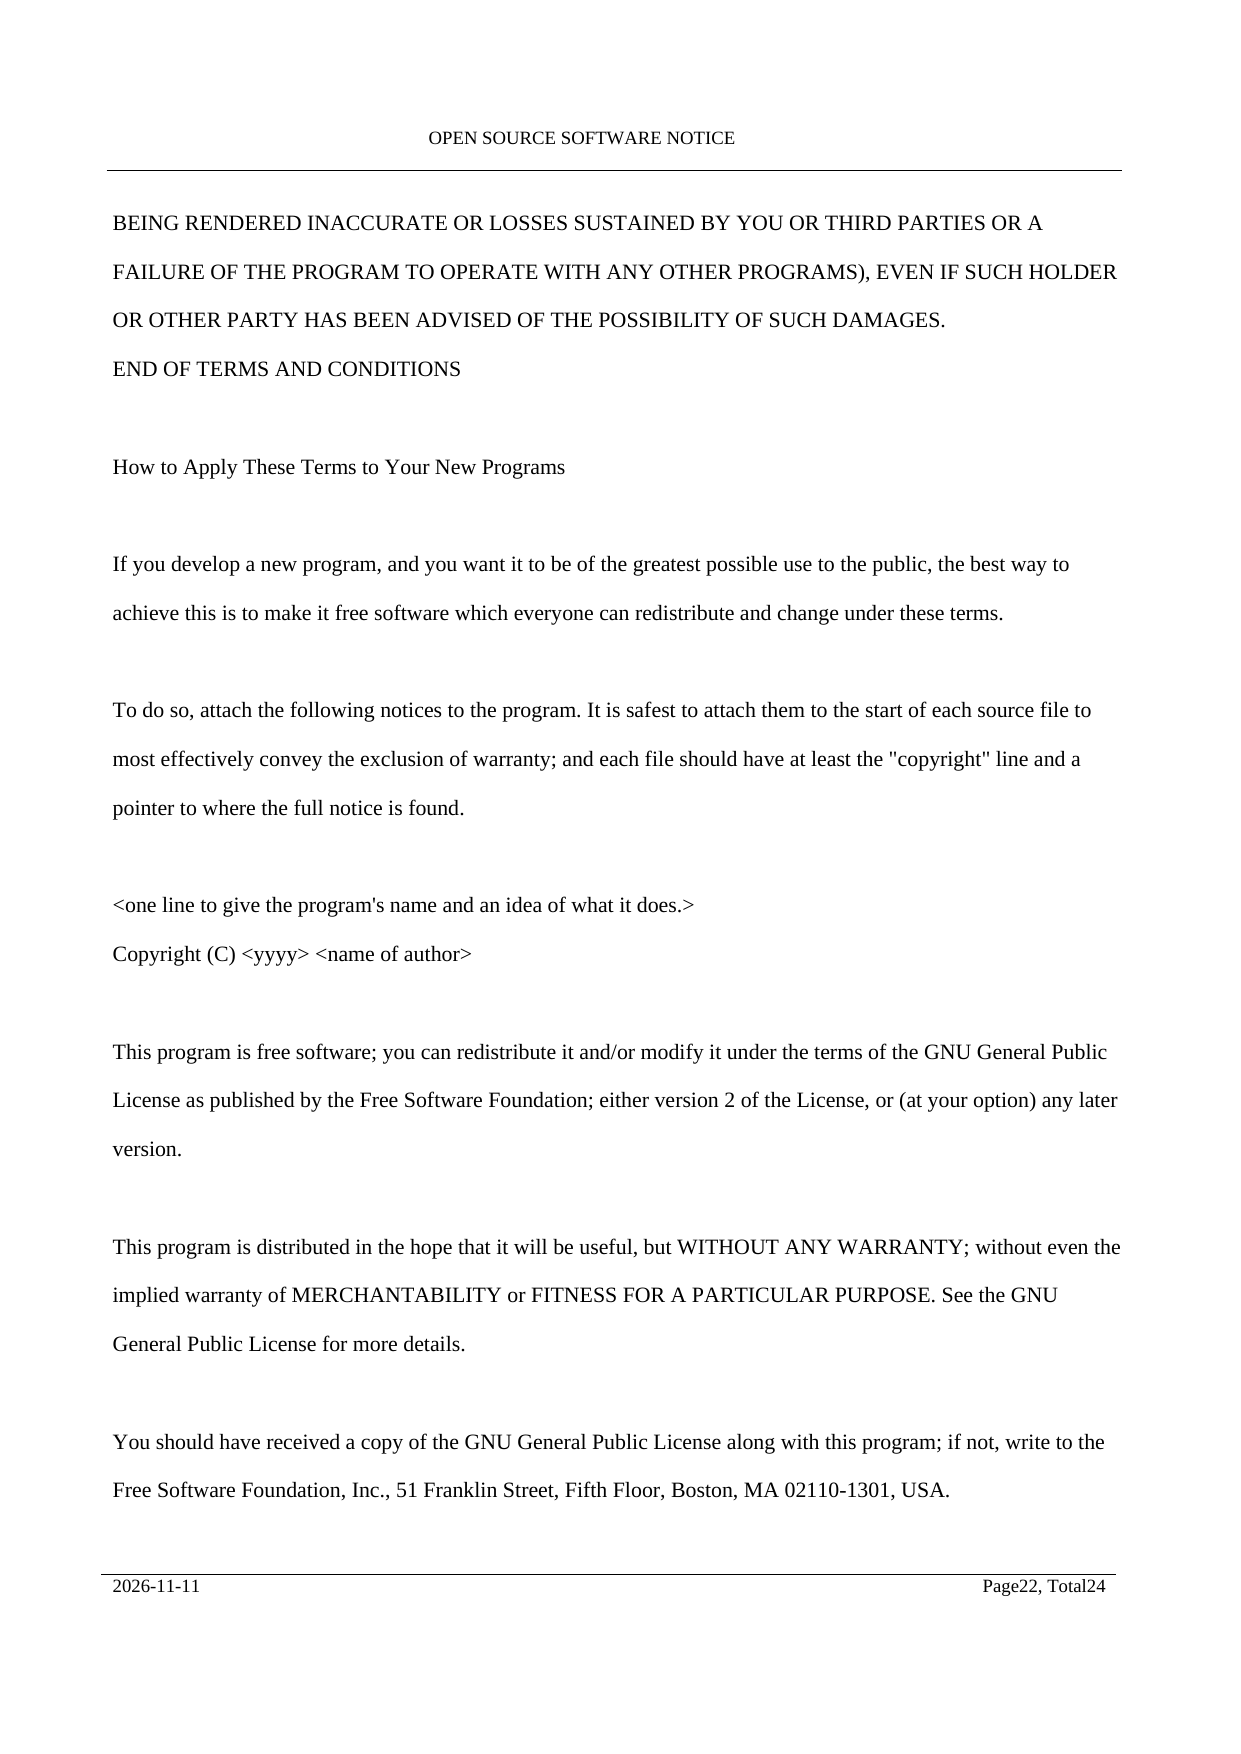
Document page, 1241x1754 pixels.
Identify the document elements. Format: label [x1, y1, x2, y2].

text [112, 206, 1128, 1506]
